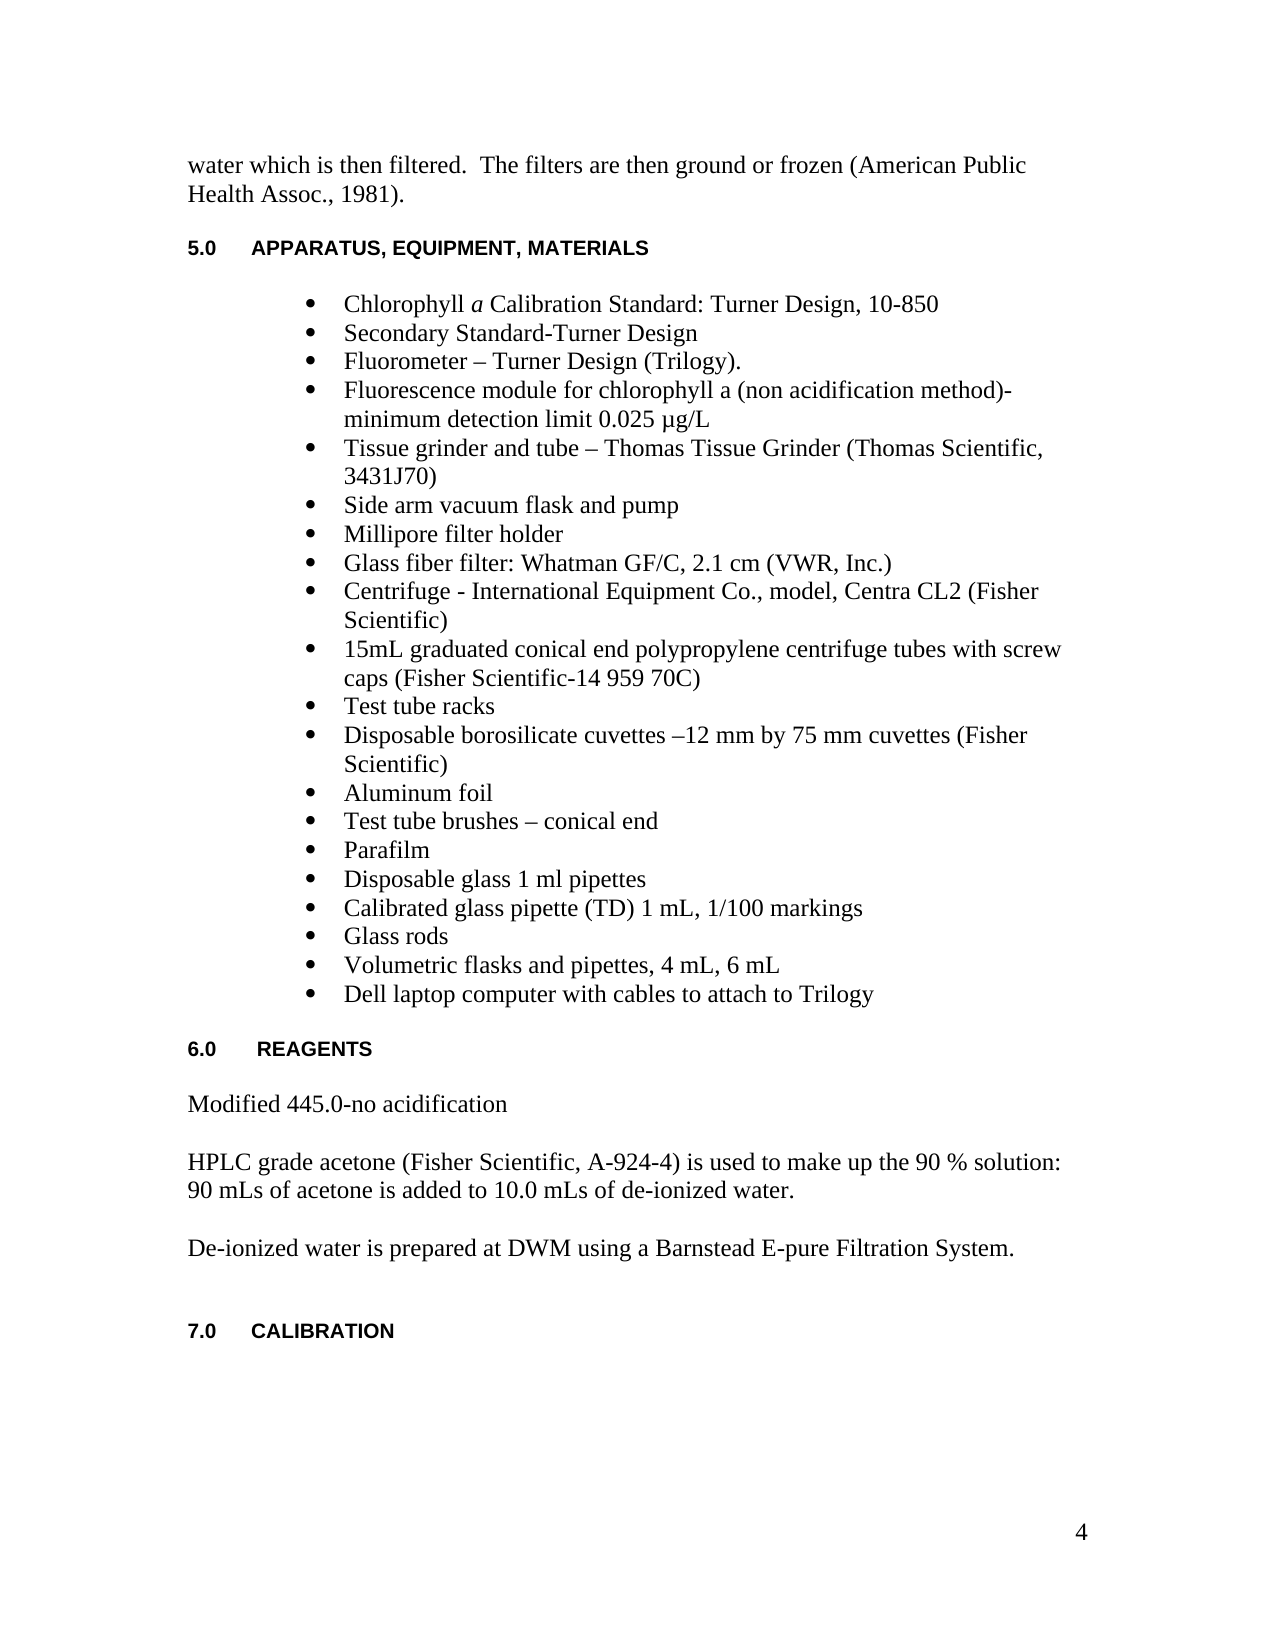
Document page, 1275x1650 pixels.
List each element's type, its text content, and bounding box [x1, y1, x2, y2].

list Secondary Standard-Turner Design [306, 318, 1087, 346]
text 7.0 CALIBRATION [187, 1319, 1087, 1343]
list Disposable glass 1 ml pipettes [306, 864, 1087, 893]
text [187, 150, 1087, 207]
list 15mL graduated conical end polypropylene centrifuge tubes with screw caps (Fisher Scientific-14 959 70C) [306, 634, 1087, 691]
list Volumetric flasks and pipettes, 4 mL, 6 mL [306, 950, 1087, 979]
text HPLC grade acetone (Fisher Scientific, A-924-4) is used to make up the 90 % solution: 90 mLs of acetone is added to 10.0 mLs of de-ionized water. [187, 1147, 1087, 1204]
list Calibrated glass pipette (TD) 1 mL, 1/100 markings [306, 893, 1087, 921]
list Millipore filter holder [306, 519, 1087, 548]
list Disposable borosilicate cuvettes –12 mm by 75 mm cuvettes (Fisher Scientific) [306, 720, 1087, 778]
list Test tube brushes – conical end [306, 806, 1087, 835]
list Aluminum foil [306, 778, 1087, 806]
text De-ionized water is prepared at DWM using a Barnstead E-pure Filtration System. [187, 1233, 1087, 1262]
list Parafilm [306, 835, 1087, 864]
subtitle 6.0 REAGENTS [187, 1036, 1087, 1060]
text Modified 445.0-no acidification [187, 1089, 1087, 1118]
list Tissue grinder and tube – Thomas Tissue Grinder (Thomas Scientific, 3431J70) [306, 433, 1087, 490]
list Fluorescence module for chlorophyll a (non acidification method)-minimum detection limit 0.025 µg/L [306, 375, 1087, 433]
list Test tube racks [306, 691, 1087, 720]
text 5.0 APPARATUS, EQUIPMENT, MATERIALS [187, 236, 1087, 260]
list Glass rods [306, 921, 1087, 950]
list Centrifuge - International Equipment Co., model, Centra CL2 (Fisher Scientific) [306, 576, 1087, 634]
list Fluorometer – Turner Design (Trilogy). [306, 346, 1087, 375]
list Side arm vacuum flask and pump [306, 490, 1087, 519]
list Chlorophyll a Calibration Standard: Turner Design, 10-850 [306, 289, 1087, 318]
list Dell laptop computer with cables to attach to Trilogy [306, 979, 1087, 1008]
list Glass fiber filter: Whatman GF/C, 2.1 cm (VWR, Inc.) [306, 548, 1087, 576]
